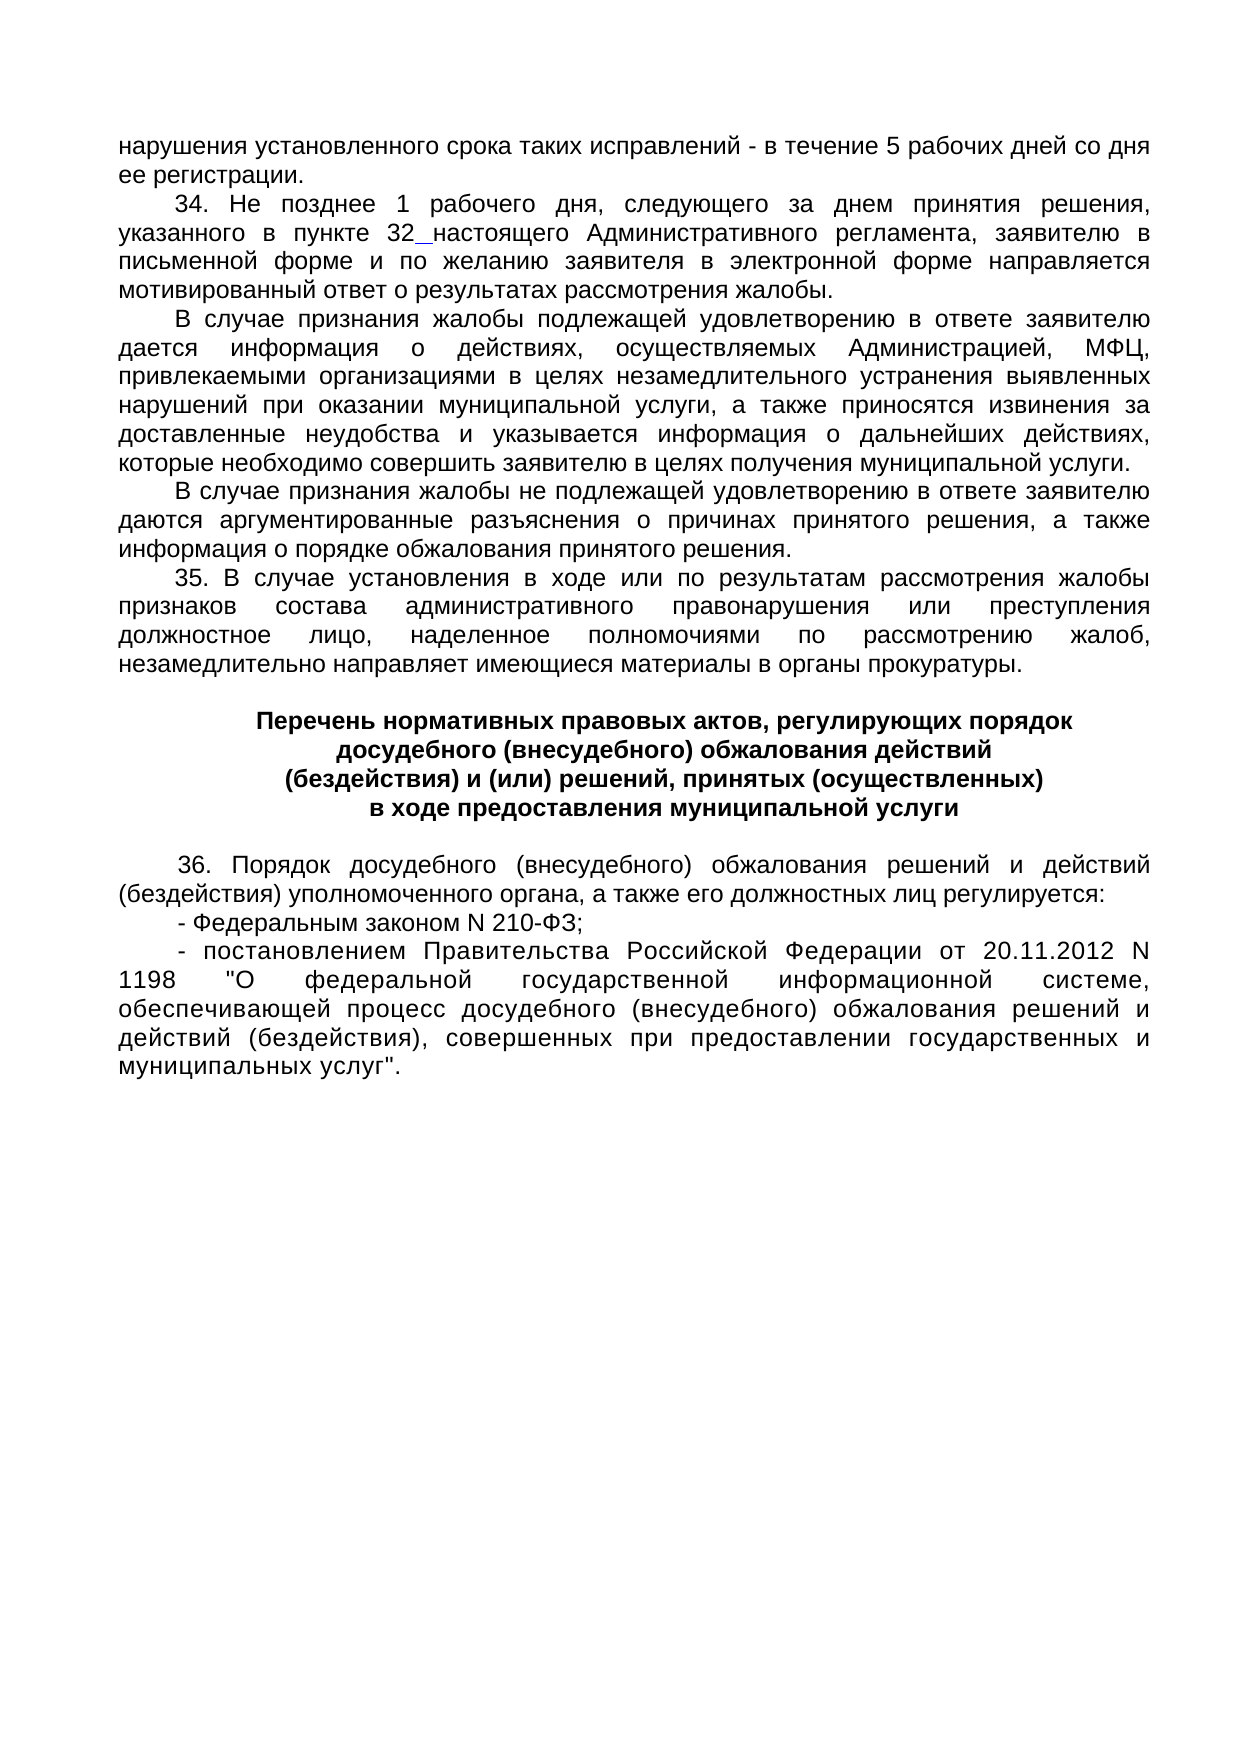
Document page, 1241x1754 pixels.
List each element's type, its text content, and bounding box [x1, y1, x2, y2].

text 34. Не позднее 1 рабочего дня, следующего за днем принятия решения, указанного в пункте 32 настоящего Административного регламента, заявителю в письменной форме и по желанию заявителя в электронной форме направляется мотивированный ответ о результатах рассмотрения жалобы. [118, 189, 1152, 304]
text В случае признания жалобы не подлежащей удовлетворению в ответе заявителю даются аргументированные разъяснения о причинах принятого решения, а также информация о порядке обжалования принятого решения. [118, 476, 1152, 563]
subtitle (бездействия) и (или) решений, принятых (осуществленных) [118, 764, 1152, 793]
subtitle досудебного (внесудебного) обжалования действий [118, 735, 1152, 764]
subtitle Перечень нормативных правовых актов, регулирующих порядок [118, 706, 1152, 735]
text - Федеральным законом N 210-ФЗ; [118, 908, 1152, 936]
text - постановлением Правительства Российской Федерации от 20.11.2012 N 1198 "О федеральной государственной информационной системе, обеспечивающей процесс досудебного (внесудебного) обжалования решений и действий (бездействия), совершенных при предоставлении государственных и муниципальных услуг". [118, 936, 1152, 1080]
text 35. В случае установления в ходе или по результатам рассмотрения жалобы признаков состава административного правонарушения или преступления должностное лицо, наделенное полномочиями по рассмотрению жалоб, незамедлительно направляет имеющиеся материалы в органы прокуратуры. [118, 563, 1152, 678]
subtitle в ходе предоставления муниципальной услуги [118, 793, 1152, 821]
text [118, 131, 1152, 189]
text В случае признания жалобы подлежащей удовлетворению в ответе заявителю дается информация о действиях, осуществляемых Администрацией, МФЦ, привлекаемыми организациями в целях незамедлительного устранения выявленных нарушений при оказании муниципальной услуги, а также приносятся извинения за доставленные неудобства и указывается информация о дальнейших действиях, которые необходимо совершить заявителю в целях получения муниципальной услуги. [118, 304, 1152, 476]
text 36. Порядок досудебного (внесудебного) обжалования решений и действий (бездействия) уполномоченного органа, а также его должностных лиц регулируется: [118, 850, 1152, 908]
